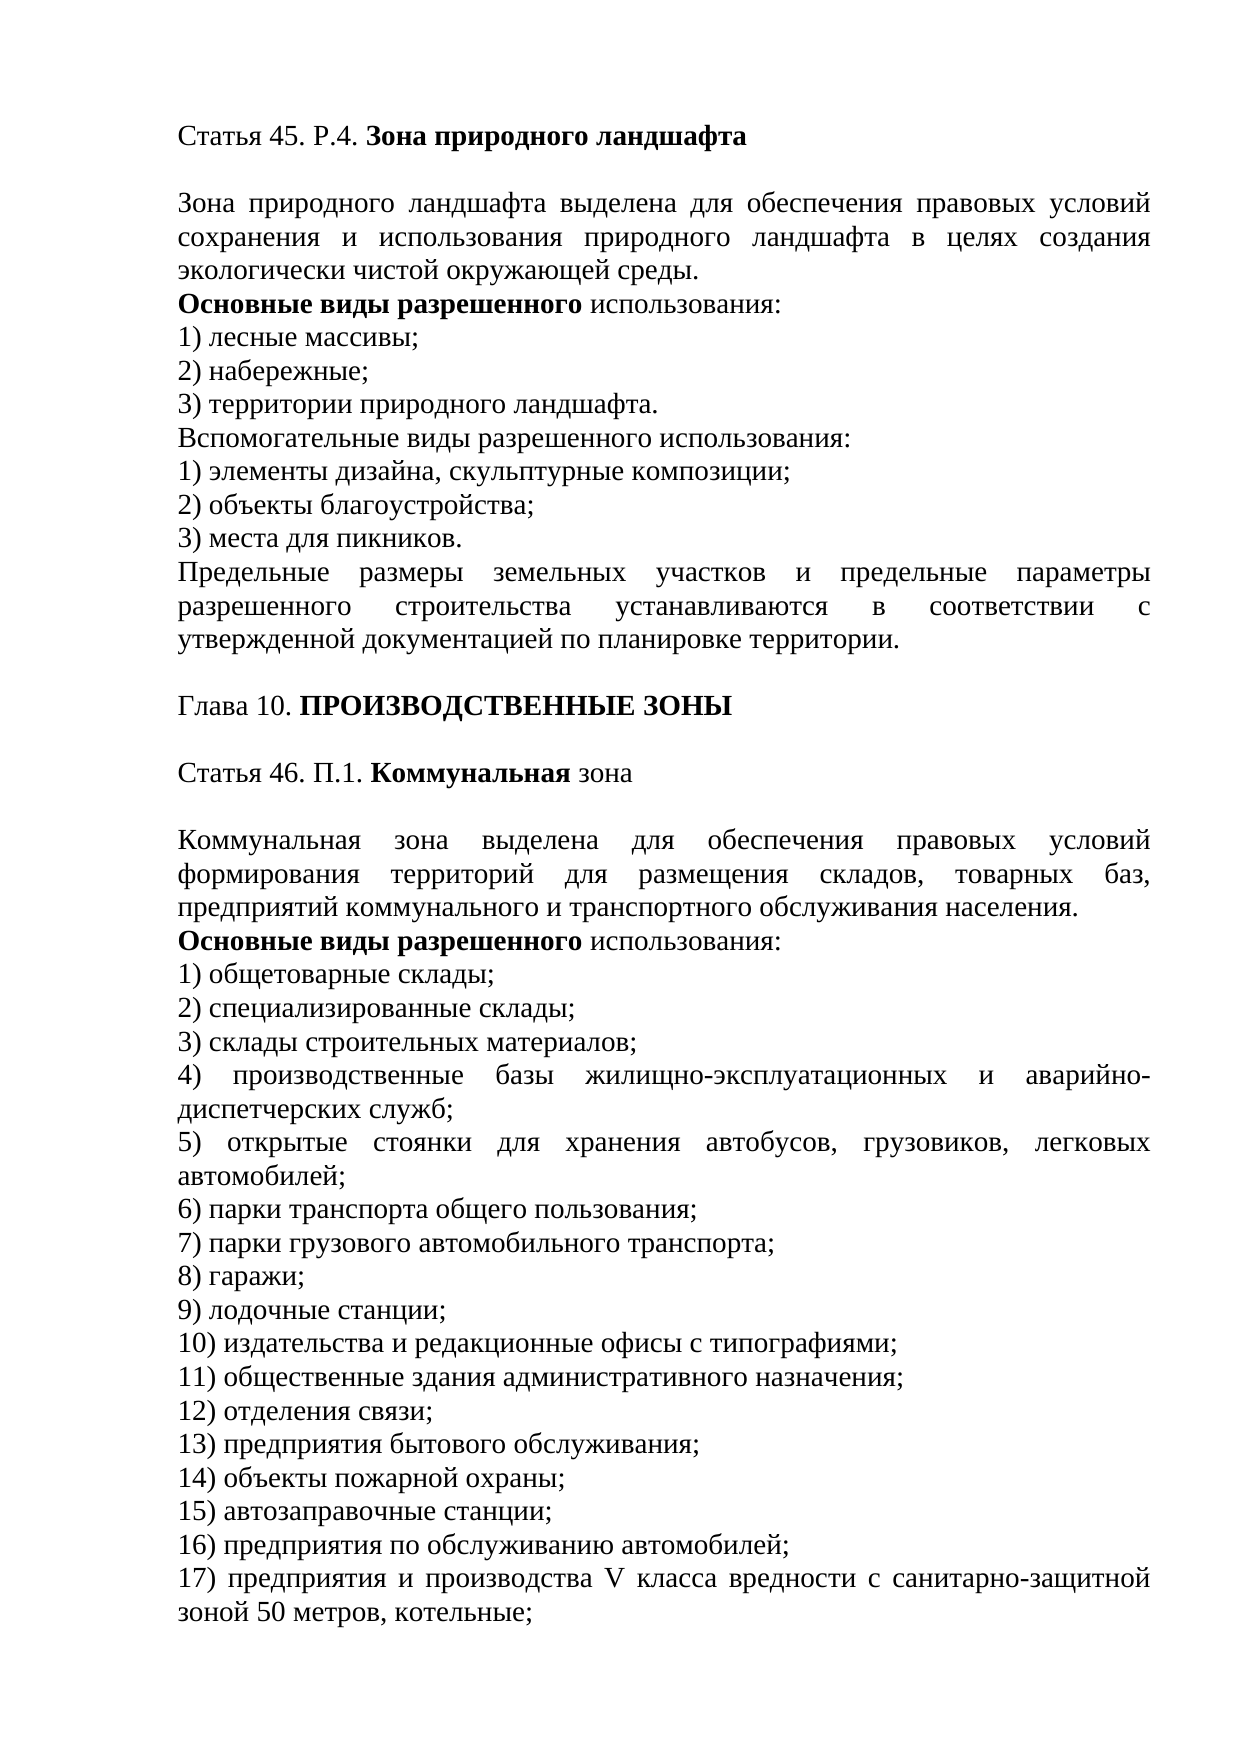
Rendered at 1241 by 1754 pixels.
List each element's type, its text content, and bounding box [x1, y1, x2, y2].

text 3) места для пикников. [177, 521, 1152, 554]
text 10) издательства и редакционные офисы с типографиями; [177, 1326, 1152, 1359]
text 2) объекты благоустройства; [177, 487, 1152, 521]
text Глава 10. ПРОИЗВОДСТВЕННЫЕ ЗОНЫ [177, 688, 1152, 722]
text Вспомогательные виды разрешенного использования: [177, 420, 1152, 453]
text Основные виды разрешенного использования: [177, 923, 1152, 957]
text 15) автозаправочные станции; [177, 1493, 1152, 1527]
text Статья 45. Р.4. Зона природного ландшафта [177, 118, 1152, 152]
text 6) парки транспорта общего пользования; [177, 1191, 1152, 1225]
text 14) объекты пожарной охраны; [177, 1460, 1152, 1493]
text 11) общественные здания административного назначения; [177, 1359, 1152, 1393]
text 1) лесные массивы; [177, 319, 1152, 353]
text 2) набережные; [177, 353, 1152, 386]
text 4) производственные базы жилищно-эксплуатационных и аварийно-диспетчерских служб; [177, 1057, 1152, 1124]
text 17) предприятия и производства V класса вредности с санитарно-защитной зоной , котельные; [177, 1560, 1152, 1627]
text 1) общетоварные склады; [177, 957, 1152, 990]
text Коммунальная зона выделена для обеспечения правовых условий формирования территорий для размещения складов, товарных баз, предприятий коммунального и транспортного обслуживания населения. [177, 822, 1152, 923]
text 12) отделения связи; [177, 1393, 1152, 1426]
text 2) специализированные склады; [177, 990, 1152, 1024]
text Статья 46. П.1. Коммунальная зона [177, 755, 1152, 789]
text 13) предприятия бытового обслуживания; [177, 1426, 1152, 1460]
text Основные виды разрешенного использования: [177, 286, 1152, 319]
text Зона природного ландшафта выделена для обеспечения правовых условий сохранения и использования природного ландшафта в целях создания экологически чистой окружающей среды. [177, 185, 1152, 286]
text 3) склады строительных материалов; [177, 1024, 1152, 1057]
text 3) территории природного ландшафта. [177, 386, 1152, 420]
text 5) открытые стоянки для хранения автобусов, грузовиков, легковых автомобилей; [177, 1124, 1152, 1191]
text 16) предприятия по обслуживанию автомобилей; [177, 1527, 1152, 1560]
text 1) элементы дизайна, скульптурные композиции; [177, 453, 1152, 487]
text 7) парки грузового автомобильного транспорта; [177, 1225, 1152, 1258]
text 9) лодочные станции; [177, 1292, 1152, 1326]
text 8) гаражи; [177, 1258, 1152, 1292]
text Предельные размеры земельных участков и предельные параметры разрешенного строительства устанавливаются в соответствии с утвержденной документацией по планировке территории. [177, 554, 1152, 655]
